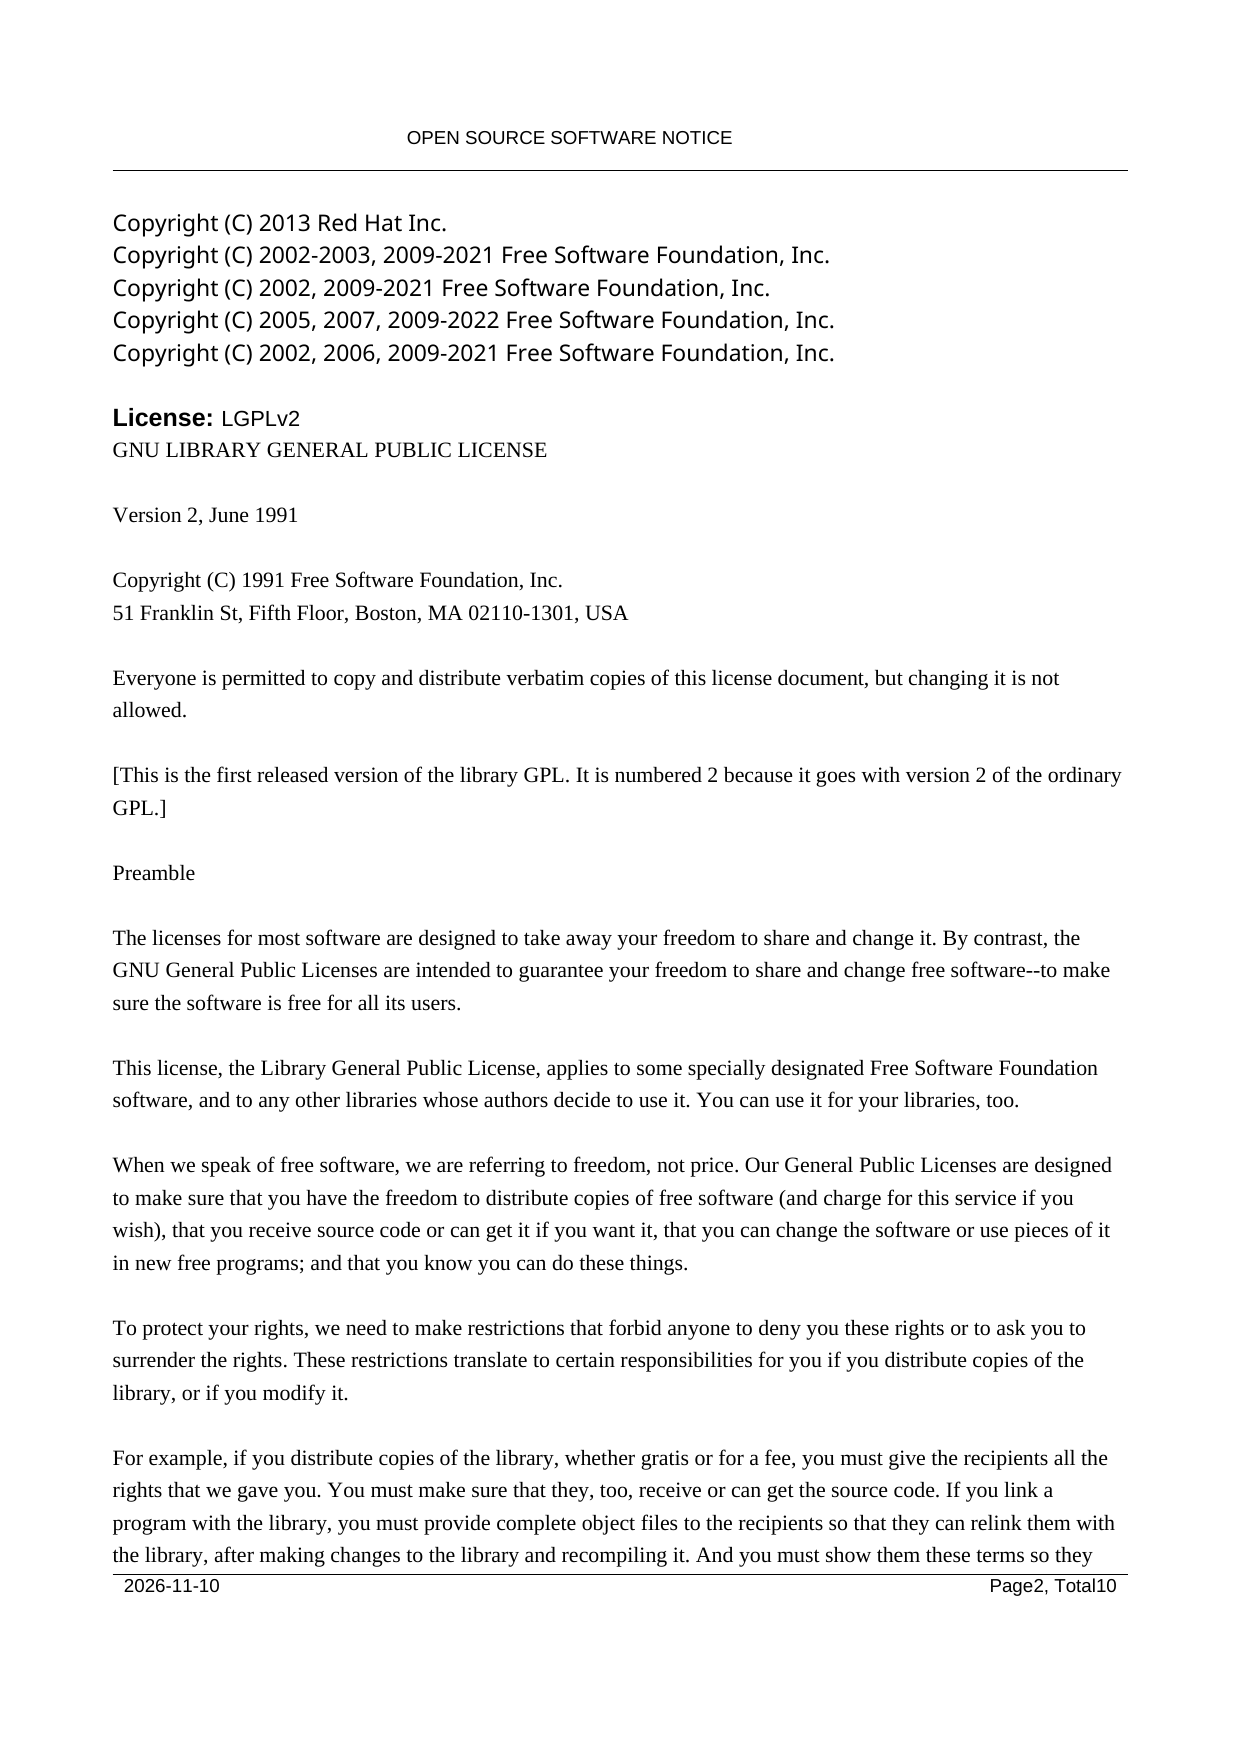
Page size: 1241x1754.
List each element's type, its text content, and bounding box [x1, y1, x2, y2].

text License: LGPLv2 [112, 401, 1128, 434]
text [112, 434, 1128, 1571]
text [112, 206, 1128, 401]
